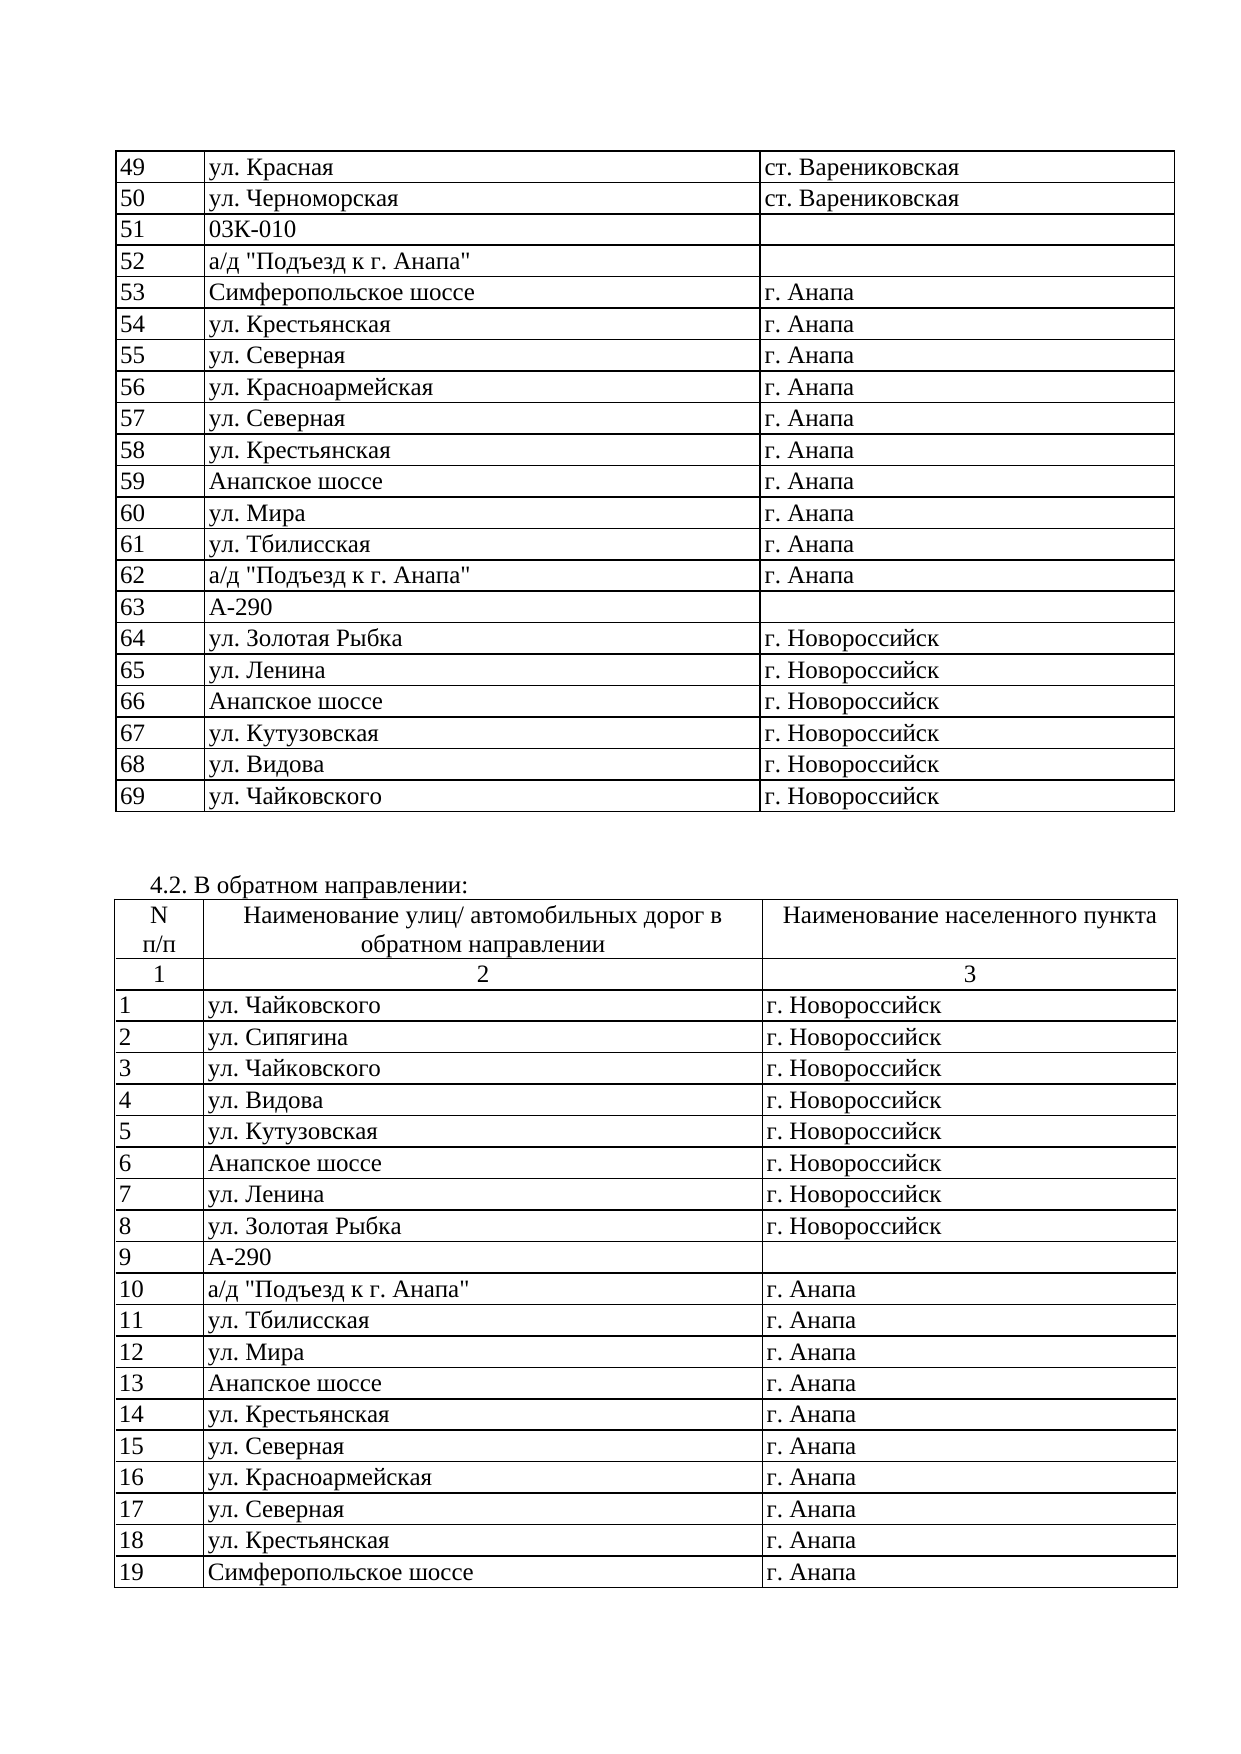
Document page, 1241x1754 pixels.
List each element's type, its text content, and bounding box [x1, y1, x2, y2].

table_cell 53 [117, 277, 204, 307]
table_cell 61 [117, 529, 204, 559]
table_cell 16 [115, 1462, 203, 1492]
table_cell 52 [117, 246, 204, 276]
table_cell ст. Варениковская [761, 152, 1174, 181]
table_cell ул. Северная [205, 340, 759, 370]
table_cell г. Анапа [763, 1304, 1177, 1335]
table_cell 19 [115, 1556, 203, 1587]
table_cell Анапское шоссе [205, 466, 759, 496]
text 4.2. В обратном направлении: [150, 870, 1090, 898]
table_cell г. Анапа [763, 1461, 1177, 1492]
table_cell г. Новороссийск [761, 749, 1174, 779]
table_cell г. Анапа [761, 561, 1174, 590]
table_cell 9 [115, 1242, 203, 1272]
table_cell А-290 [204, 1242, 762, 1272]
table_cell ул. Мира [205, 498, 759, 527]
table_cell 12 [115, 1336, 203, 1366]
table_cell г. Анапа [763, 1429, 1177, 1461]
table_cell г. Анапа [763, 1398, 1177, 1429]
table_cell г. Анапа [761, 529, 1174, 559]
table_cell ул. Тбилисская [205, 529, 759, 559]
table_cell г. Анапа [761, 403, 1174, 433]
table_cell 11 [115, 1305, 203, 1335]
table_cell ул. Мира [204, 1337, 762, 1366]
table_cell 65 [117, 655, 204, 685]
table_cell г. Анапа [763, 1492, 1177, 1524]
table_cell Симферопольское шоссе [204, 1557, 762, 1587]
table_cell г. Анапа [761, 498, 1174, 527]
table_cell Анапское шоссе [205, 686, 759, 716]
table_cell 59 [117, 466, 204, 496]
table_cell г. Новороссийск [763, 1209, 1177, 1241]
table_cell 1 [115, 990, 203, 1020]
table_cell 58 [117, 435, 204, 464]
table_cell 10 [115, 1273, 203, 1303]
table_cell г. Новороссийск [761, 655, 1174, 685]
table_header N п/п [115, 900, 203, 957]
table_cell г. Анапа [761, 435, 1174, 464]
table_cell г. Новороссийск [763, 1083, 1177, 1115]
table_cell [761, 246, 1174, 276]
table_cell 51 [117, 215, 204, 244]
table_cell г. Анапа [763, 1555, 1177, 1587]
table_cell Анапское шоссе [204, 1368, 762, 1398]
table_cell 3 [763, 958, 1177, 989]
table_cell 63 [117, 592, 204, 622]
table_cell г. Анапа [763, 1335, 1177, 1366]
table_cell 66 [117, 686, 204, 716]
table_cell г. Анапа [763, 1524, 1177, 1555]
table_cell 5 [115, 1116, 203, 1146]
table_cell 54 [117, 309, 204, 339]
table_cell 8 [115, 1210, 203, 1241]
table_cell ул. Красная [205, 152, 759, 181]
table_header Наименование улиц/ автомобильных дорог в обратном направлении [204, 900, 762, 957]
table_cell 4 [115, 1084, 203, 1115]
table_cell г. Новороссийск [763, 1146, 1177, 1178]
table_cell ст. Варениковская [761, 183, 1174, 213]
table_cell г. Новороссийск [761, 718, 1174, 748]
table_cell ул. Видова [205, 749, 759, 779]
table_cell 3 [115, 1053, 203, 1083]
table_cell 7 [115, 1179, 203, 1209]
table_cell ул. Крестьянская [204, 1525, 762, 1555]
table_cell ул. Черноморская [205, 183, 759, 213]
table_cell г. Анапа [761, 340, 1174, 370]
table_cell Анапское шоссе [204, 1148, 762, 1178]
table_cell г. Новороссийск [763, 1020, 1177, 1052]
table_cell 56 [117, 372, 204, 402]
table_cell г. Новороссийск [763, 989, 1177, 1020]
table_cell [761, 592, 1174, 622]
table_cell ул. Красноармейская [204, 1462, 762, 1492]
table_cell 17 [115, 1493, 203, 1524]
table_cell ул. Крестьянская [205, 309, 759, 339]
table_cell ул. Северная [204, 1431, 762, 1461]
table_cell ул. Северная [205, 403, 759, 433]
table_cell ул. Чайковского [204, 1053, 762, 1083]
table_cell 6 [115, 1147, 203, 1178]
table_cell ул. Чайковского [204, 991, 762, 1020]
table_cell ул. Кутузовская [205, 718, 759, 748]
table_cell [763, 1241, 1177, 1272]
table_cell ул. Кутузовская [204, 1116, 762, 1146]
table_cell 68 [117, 749, 204, 779]
table_cell г. Анапа [761, 372, 1174, 402]
table_cell а/д "Подъезд к г. Анапа" [204, 1274, 762, 1303]
table_cell ул. Золотая Рыбка [205, 623, 759, 653]
table_cell ул. Золотая Рыбка [204, 1211, 762, 1241]
table_cell г. Анапа [761, 309, 1174, 339]
table_cell [761, 215, 1174, 244]
table_cell г. Новороссийск [763, 1178, 1177, 1209]
table_cell 2 [204, 959, 762, 989]
table_cell 50 [117, 183, 204, 213]
table_cell а/д "Подъезд к г. Анапа" [205, 561, 759, 590]
table_cell г. Новороссийск [761, 781, 1174, 811]
table_cell г. Новороссийск [763, 1115, 1177, 1146]
table_cell 1 [115, 959, 203, 989]
table_cell 60 [117, 498, 204, 527]
table_cell г. Анапа [761, 277, 1174, 307]
table_cell 18 [115, 1525, 203, 1555]
table_cell ул. Ленина [205, 655, 759, 685]
table_header Наименование населенного пункта [763, 900, 1177, 957]
table_cell а/д "Подъезд к г. Анапа" [205, 246, 759, 276]
table_cell 67 [117, 718, 204, 748]
table_cell 55 [117, 340, 204, 370]
table_cell 62 [117, 561, 204, 590]
table_cell А-290 [205, 592, 759, 622]
table_cell г. Анапа [763, 1272, 1177, 1303]
table_cell г. Новороссийск [761, 623, 1174, 653]
table_cell ул. Красноармейская [205, 372, 759, 402]
table_cell 03К-010 [205, 215, 759, 244]
table_cell ул. Видова [204, 1085, 762, 1115]
table_cell г. Новороссийск [761, 686, 1174, 716]
table_cell ул. Чайковского [205, 781, 759, 811]
table_cell Симферопольское шоссе [205, 277, 759, 307]
table_cell 57 [117, 403, 204, 433]
table_cell 14 [115, 1399, 203, 1429]
table_cell 64 [117, 623, 204, 653]
table_cell г. Новороссийск [763, 1052, 1177, 1083]
table_cell 15 [115, 1430, 203, 1461]
table_cell 49 [117, 152, 204, 181]
table_cell ул. Ленина [204, 1179, 762, 1209]
table_cell ул. Крестьянская [204, 1400, 762, 1429]
table_cell 2 [115, 1021, 203, 1052]
table_cell г. Анапа [761, 466, 1174, 496]
table_cell ул. Тбилисская [204, 1305, 762, 1335]
table_cell ул. Северная [204, 1494, 762, 1524]
table_cell ул. Крестьянская [205, 435, 759, 464]
table_cell ул. Сипягина [204, 1022, 762, 1052]
table_cell 13 [115, 1368, 203, 1398]
table_cell 69 [117, 781, 204, 811]
table_cell г. Анапа [763, 1366, 1177, 1398]
